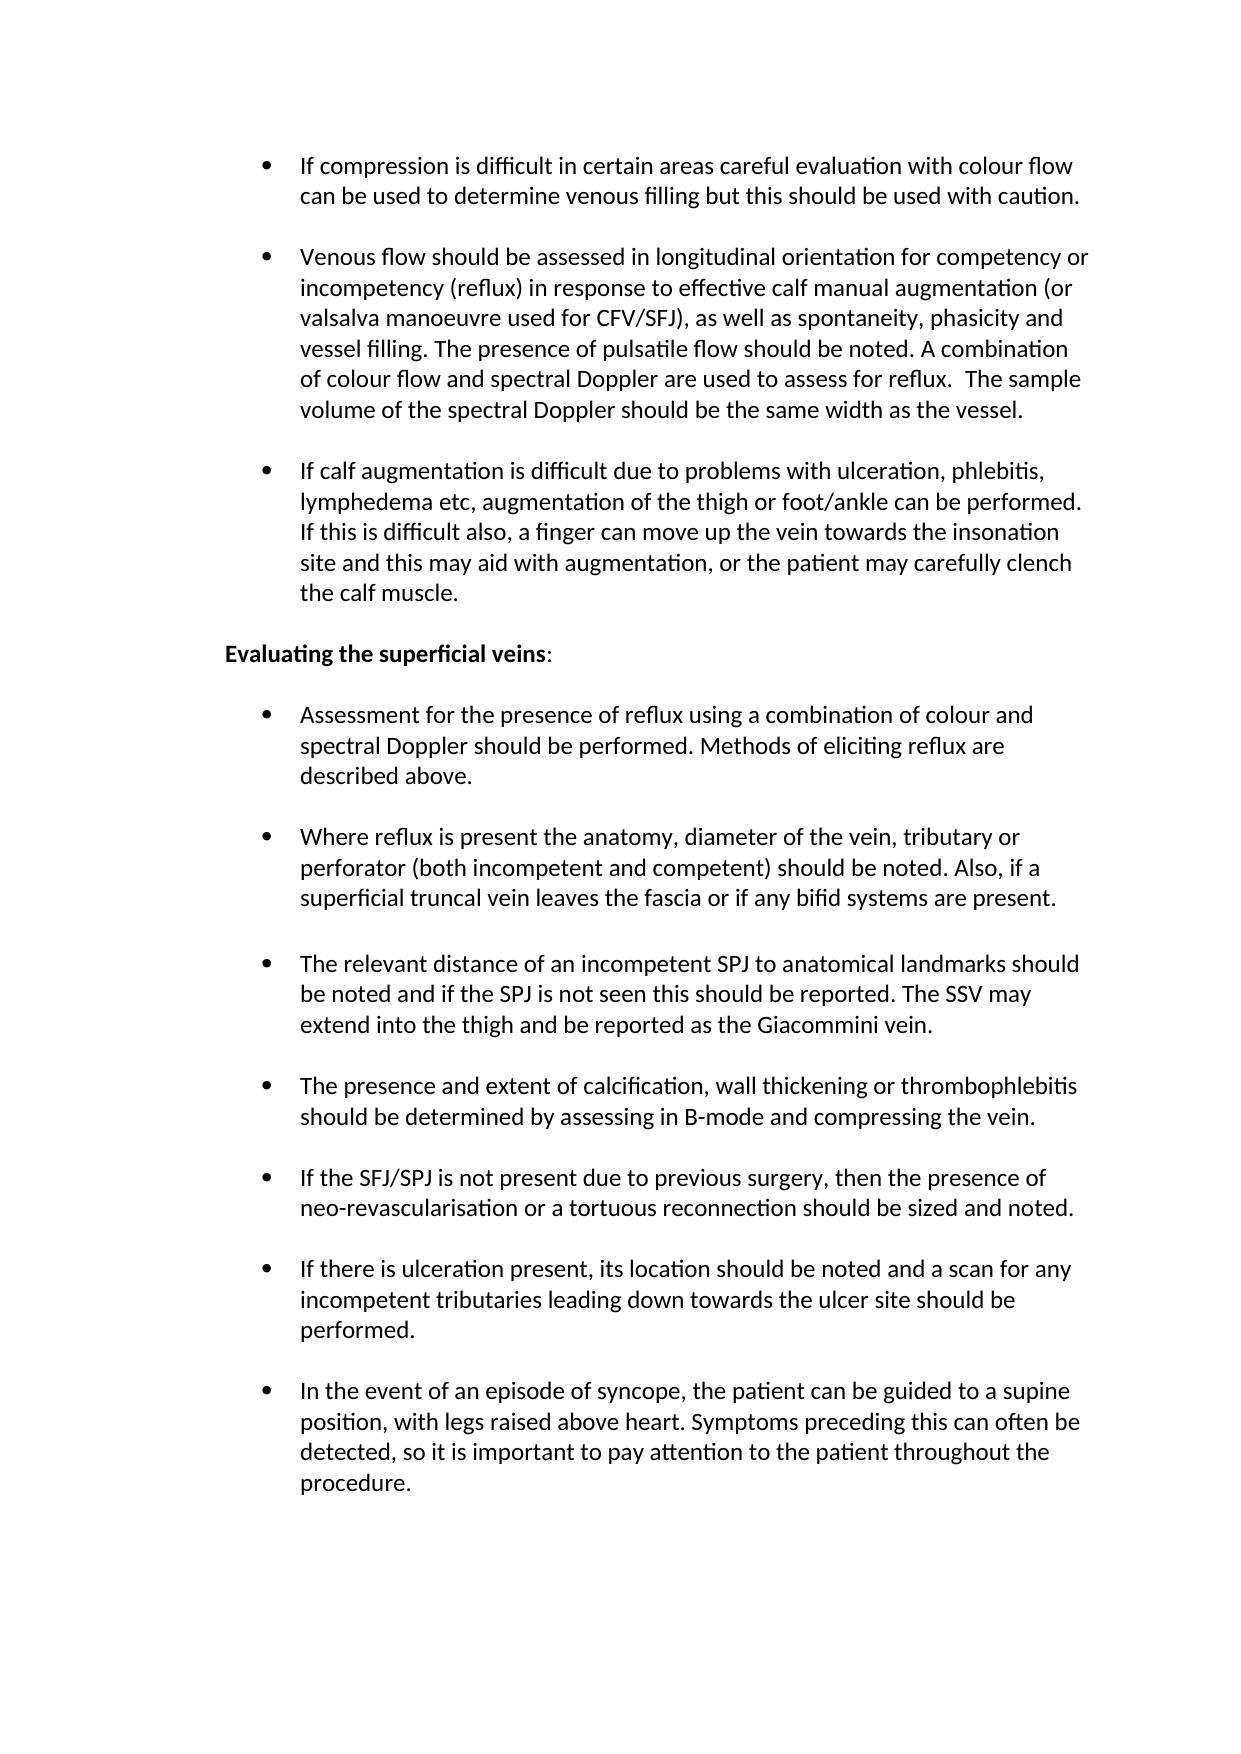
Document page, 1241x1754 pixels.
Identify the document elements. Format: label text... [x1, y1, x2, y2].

list Where reflux is present the anatomy, diameter of the vein, tributary or perforator (both incompetent and competent) should be noted. Also, if a superficial truncal vein leaves the fascia or if any bifid systems are present. [262, 821, 1090, 913]
list In the event of an episode of syncope, the patient can be guided to a supine position, with legs raised above heart. Symptoms preceding this can often be detected, so it is important to pay attention to the patient throughout the procedure. [262, 1375, 1090, 1497]
list Assessment for the presence of reflux using a combination of colour and spectral Doppler should be performed. Methods of eliciting reflux are described above. [262, 699, 1090, 791]
list The presence and extent of calcification, wall thickening or thrombophlebitis should be determined by assessing in B-mode and compressing the vein. [262, 1070, 1090, 1131]
list If the SFJ/SPJ is not present due to previous surgery, then the presence of neo-revascularisation or a tortuous reconnection should be sized and noted. [262, 1162, 1090, 1223]
list If calf augmentation is difficult due to problems with ulceration, phlebitis, lymphedema etc, augmentation of the thigh or foot/ankle can be performed. If this is difficult also, a finger can move up the vein towards the insonation site and this may aid with augmentation, or the patient may carefully clench the calf muscle. [262, 455, 1090, 608]
list If compression is difficult in certain areas careful evaluation with colour flow can be used to determine venous filling but this should be used with caution. [262, 150, 1090, 211]
list Venous flow should be assessed in longitudinal orientation for competency or incompetency (reflux) in response to effective calf manual augmentation (or valsalva manoeuvre used for CFV/SFJ), as well as spontaneity, phasicity and vessel filling. The presence of pulsatile flow should be noted. A combination of colour flow and spectral Doppler are used to assess for reflux. The sample volume of the spectral Doppler should be the same width as the vessel. [262, 242, 1090, 425]
list The relevant distance of an incompetent SPJ to anatomical landmarks should be noted and if the SPJ is not seen this should be reported. The SSV may extend into the thigh and be reported as the Giacommini vein. [262, 948, 1090, 1039]
text Evaluating the superficial veins: [225, 638, 1090, 669]
list If there is ulceration present, its location should be noted and a scan for any incompetent tributaries leading down towards the ulcer site should be performed. [262, 1253, 1090, 1345]
